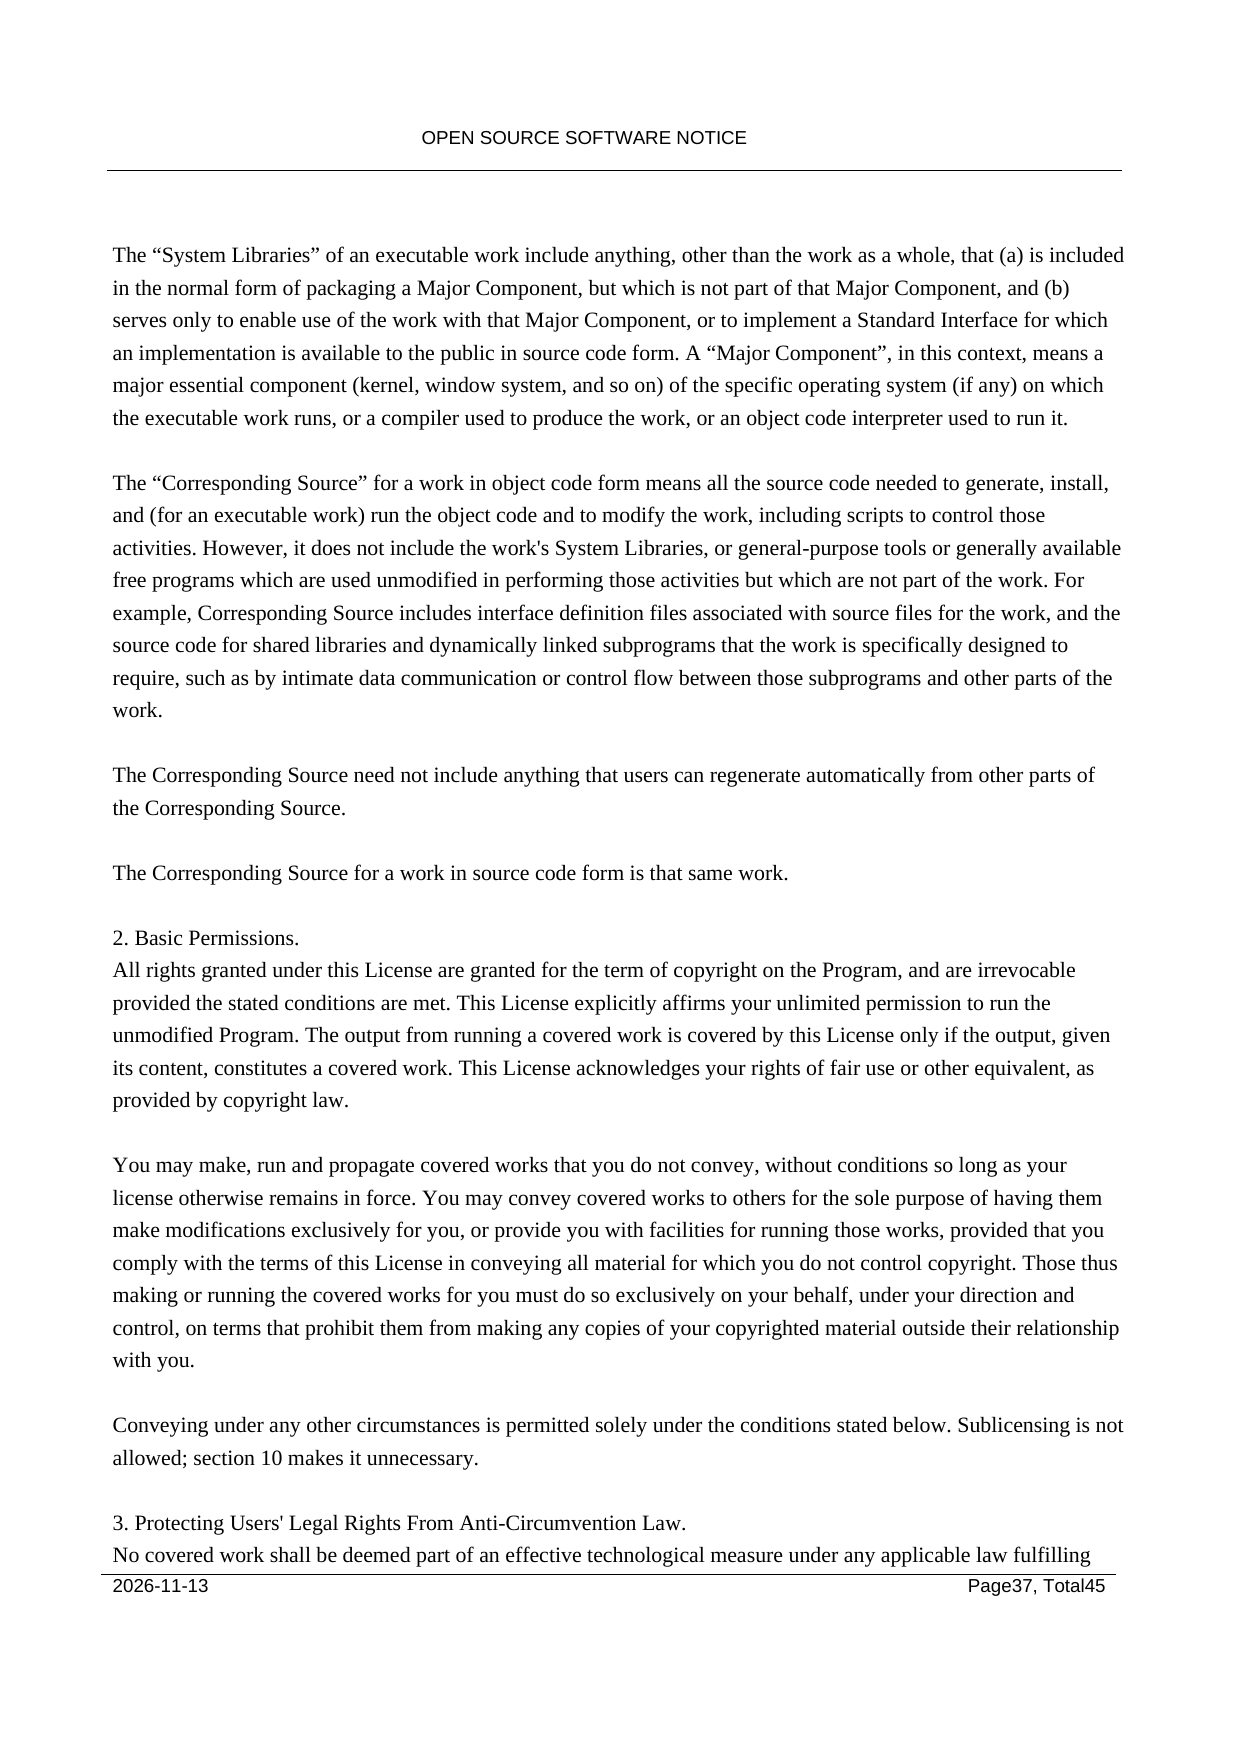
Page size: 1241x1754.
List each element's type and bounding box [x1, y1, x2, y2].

text [112, 206, 1128, 1571]
